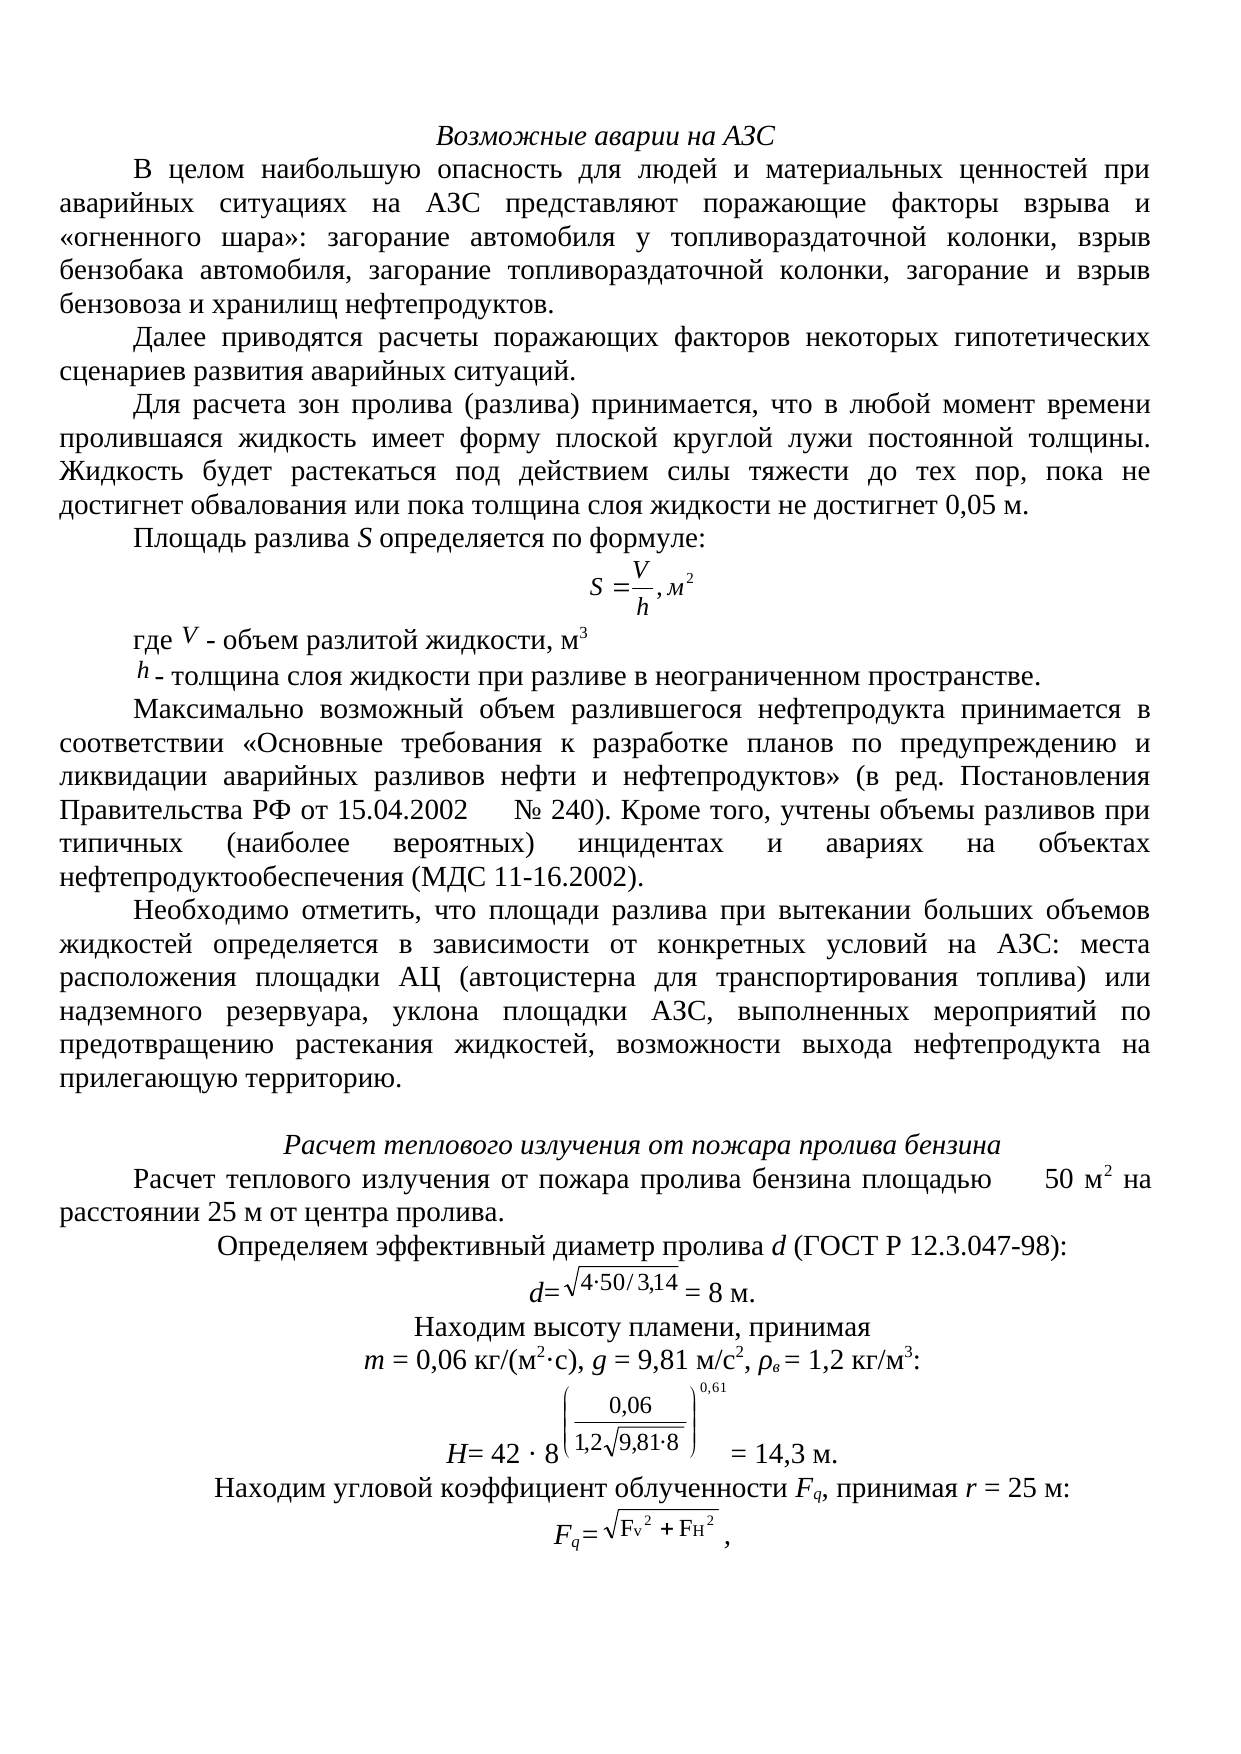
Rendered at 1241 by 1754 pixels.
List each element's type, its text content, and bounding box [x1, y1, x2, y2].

text H= 42 · 8= . [59, 1376, 1152, 1470]
text Возможные аварии на АЗС [59, 118, 1152, 152]
text Fq=, [59, 1503, 1152, 1551]
text - толщина слоя жидкости при разливе в неограниченном пространстве. [59, 656, 1152, 691]
text m = 0,06 кг/(м2·с), g = 9,81 м/с2, ρв = 1,2 кг/м3: [59, 1342, 1152, 1376]
text Площадь разлива S определяется по формуле: [59, 521, 1152, 554]
text Расчет теплового излучения от пожара пролива бензина [59, 1127, 1152, 1161]
text Находим высоту пламени, принимая [59, 1309, 1152, 1342]
text Расчет теплового излучения от пожара пролива бензина площадью на расстоянии от центра пролива. [59, 1161, 1152, 1228]
text Для расчета зон пролива (разлива) принимается, что в любой момент времени пролившаяся жидкость имеет форму плоской круглой лужи постоянной толщины. Жидкость будет растекаться под действием силы тяжести до тех пор, пока не достигнет обвалования или пока толщина слоя жидкости не достигнет . [59, 386, 1152, 521]
text Определяем эффективный диаметр пролива d (ГОСТ Р 12.3.047-98): [59, 1228, 1152, 1261]
text где - объем разлитой жидкости, м3 [59, 621, 1152, 656]
text d== . [59, 1261, 1152, 1309]
text Максимально возможный объем разлившегося нефтепродукта принимается в соответствии «Основные требования к разработке планов по предупреждению и ликвидации аварийных разливов нефти и нефтепродуктов» (в ред. Постановления Правительства РФ от 15.04.2002 № 240). Кроме того, учтены объемы разливов при типичных (наиболее вероятных) инцидентах и авариях на объектах нефтепродуктообеспечения (МДС 11-16.2002). [59, 691, 1152, 892]
text Необходимо отметить, что площади разлива при вытекании больших объемов жидкостей определяется в зависимости от конкретных условий на АЗС: места расположения площадки АЦ (автоцистерна для транспортирования топлива) или надземного резервуара, уклона площадки АЗС, выполненных мероприятий по предотвращению растекания жидкостей, возможности выхода нефтепродукта на прилегающую территорию. [59, 892, 1152, 1094]
text В целом наибольшую опасность для людей и материальных ценностей при аварийных ситуациях на АЗС представляют поражающие факторы взрыва и «огненного шара»: загорание автомобиля у топливораздаточной колонки, взрыв бензобака автомобиля, загорание топливораздаточной колонки, загорание и взрыв бензовоза и хранилищ нефтепродуктов. [59, 152, 1152, 319]
text Далее приводятся расчеты поражающих факторов некоторых гипотетических сценариев развития аварийных ситуаций. [59, 319, 1152, 386]
text Находим угловой коэффициент облученности Fq, принимая r = 25 м: [59, 1470, 1152, 1503]
